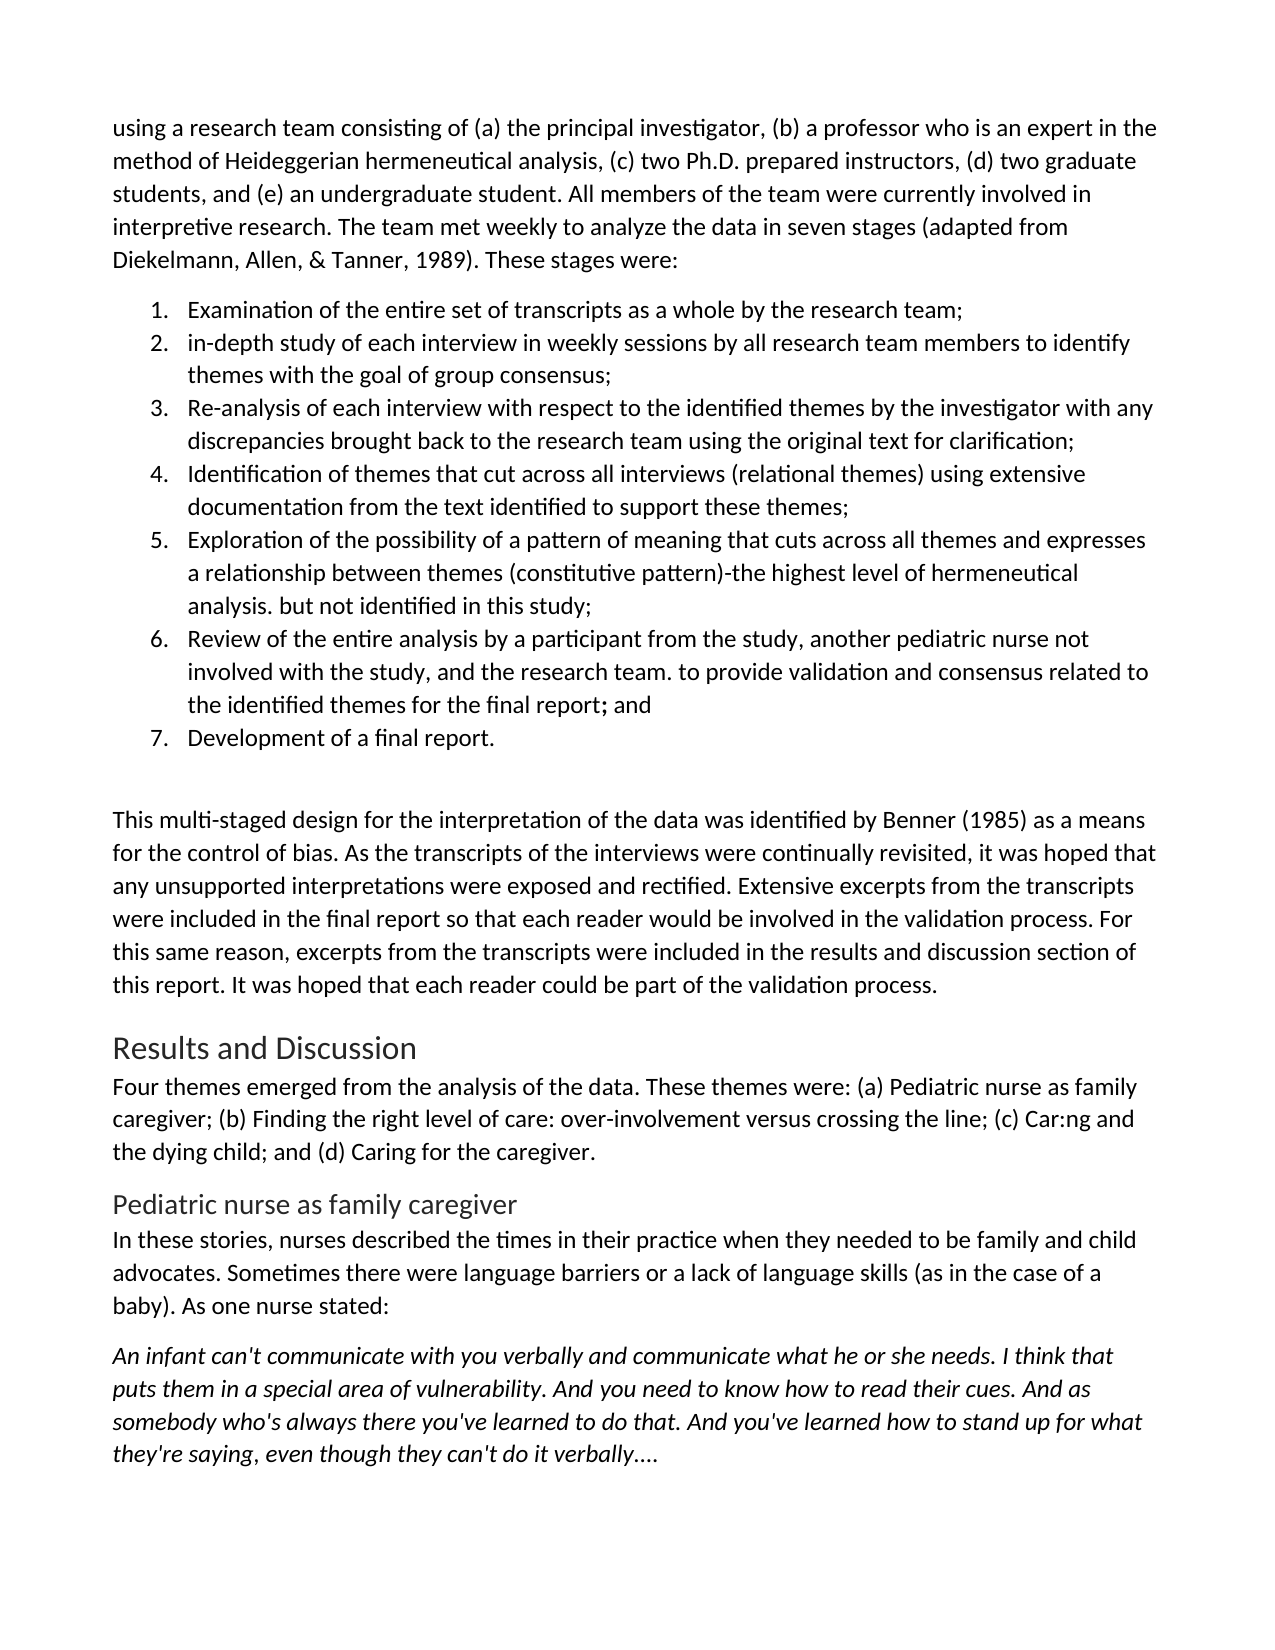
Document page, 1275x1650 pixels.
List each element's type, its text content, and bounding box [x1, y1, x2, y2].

text An infant can't communicate with you verbally and communicate what he or she needs. I think that puts them in a special area of vulnerability. And you need to know how to read their cues. And as somebody who's always there you've learned to do that. And you've learned how to stand up for what they're saying, even though they can't do it verbally.... [112, 1340, 1162, 1469]
list Review of the entire analysis by a participant from the study, another pediatric nurse not involved with the study, and the research team. to provide validation and consensus related to the identified themes for the final report; and [150, 623, 1162, 719]
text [112, 112, 1162, 275]
list Development of a final report. [150, 722, 1162, 752]
list Identification of themes that cut across all interviews (relational themes) using extensive documentation from the text identified to support these themes; [150, 458, 1162, 522]
list Re-analysis of each interview with respect to the identified themes by the investigator with any discrepancies brought back to the research team using the original text for clarification; [150, 392, 1162, 456]
list Examination of the entire set of transcripts as a whole by the research team; [150, 294, 1162, 324]
subtitle Results and Discussion [112, 1027, 1162, 1067]
subtitle Pediatric nurse as family caregiver [112, 1186, 1162, 1222]
text In these stories, nurses described the times in their practice when they needed to be family and child advocates. Sometimes there were language barriers or a lack of language skills (as in the case of a baby). As one nurse stated: [112, 1224, 1162, 1321]
text Four themes emerged from the analysis of the data. These themes were: (a) Pediatric nurse as family caregiver; (b) Finding the right level of care: over-involvement versus crossing the line; (c) Car:ng and the dying child; and (d) Caring for the caregiver. [112, 1071, 1162, 1167]
list Exploration of the possibility of a pattern of meaning that cuts across all themes and expresses a relationship between themes (constitutive pattern)-the highest level of hermeneutical analysis. but not identified in this study; [150, 524, 1162, 621]
list in-depth study of each interview in weekly sessions by all research team members to identify themes with the goal of group consensus; [150, 327, 1162, 390]
text This multi-staged design for the interpretation of the data was identified by Benner (1985) as a means for the control of bias. As the transcripts of the interviews were continually revisited, it was hoped that any unsupported interpretations were exposed and rectified. Extensive excerpts from the transcripts were included in the final report so that each reader would be involved in the validation process. For this same reason, excerpts from the transcripts were included in the results and discussion section of this report. It was hoped that each reader could be part of the validation process. [112, 804, 1162, 999]
